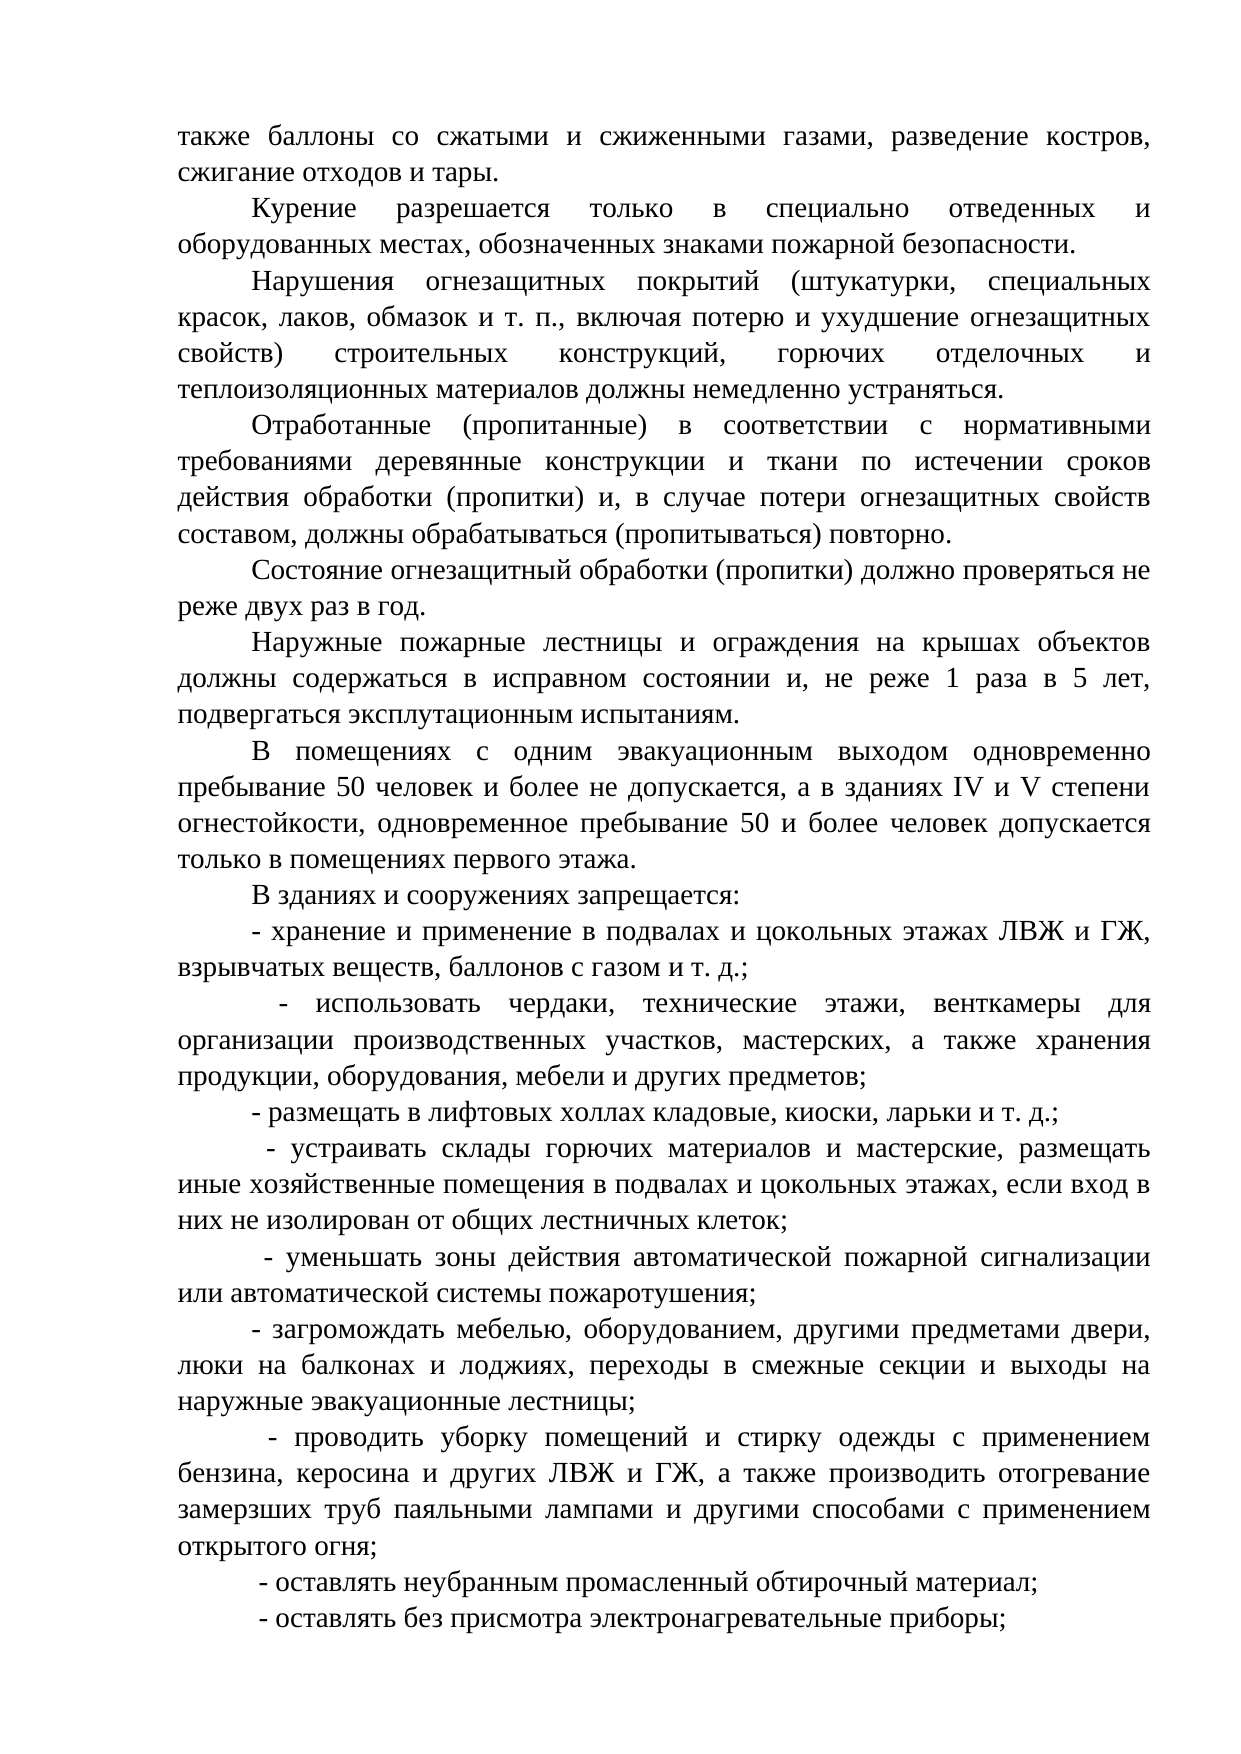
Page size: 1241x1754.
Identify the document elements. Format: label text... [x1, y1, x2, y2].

text Состояние огнезащитный обработки (пропитки) должно проверяться не реже двух раз в год. [177, 552, 1152, 622]
text В зданиях и сооружениях запрещается: [177, 877, 1152, 911]
text - хранение и применение в подвалах и цокольных этажах ЛВЖ и ГЖ, взрывчатых веществ, баллонов с газом и т. д.; [177, 913, 1152, 983]
text - оставлять неубранным промасленный обтирочный материал; [177, 1564, 1152, 1597]
text - использовать чердаки, технические этажи, венткамеры для организации производственных участков, мастерских, а также хранения продукции, оборудования, мебели и других предметов; [177, 986, 1152, 1091]
text - устраивать склады горючих материалов и мастерские, размещать иные хозяйственные помещения в подвалах и цокольных этажах, если вход в них не изолирован от общих лестничных клеток; [177, 1130, 1152, 1236]
text Нарушения огнезащитных покрытий (штукатурки, специальных красок, лаков, обмазок и т. п., включая потерю и ухудшение огнезащитных свойств) строительных конструкций, горючих отделочных и теплоизоляционных материалов должны немедленно устраняться. [177, 263, 1152, 405]
text - уменьшать зоны действия автоматической пожарной сигнализации или автоматической системы пожаротушения; [177, 1239, 1152, 1308]
text - проводить уборку помещений и стирку одежды с применением бензина, керосина и других ЛВЖ и ГЖ, а также производить отогревание замерзших труб паяльными лампами и другими способами с применением открытого огня; [177, 1419, 1152, 1561]
text Курение разрешается только в специально отведенных и оборудованных местах, обозначенных знаками пожарной безопасности. [177, 190, 1152, 260]
text - загромождать мебелью, оборудованием, другими предметами двери, люки на балконах и лоджиях, переходы в смежные секции и выходы на наружные эвакуационные лестницы; [177, 1311, 1152, 1417]
text Отработанные (пропитанные) в соответствии с нормативными требованиями деревянные конструкции и ткани по истечении сроков действия обработки (пропитки) и, в случае потери огнезащитных свойств составом, должны обрабатываться (пропитываться) повторно. [177, 407, 1152, 549]
text - оставлять без присмотра электронагревательные приборы; [177, 1600, 1152, 1634]
text В помещениях с одним эвакуационным выходом одновременно пребывание 50 человек и более не допускается, а в зданиях IV и V степени огнестойкости, одновременное пребывание 50 и более человек допускается только в помещениях первого этажа. [177, 733, 1152, 874]
text Наружные пожарные лестницы и ограждения на крышах объектов должны содержаться в исправном состоянии и, не реже 1 раза в 5 лет, подвергаться эксплутационным испытаниям. [177, 624, 1152, 730]
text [177, 118, 1152, 188]
text - размещать в лифтовых холлах кладовые, киоски, ларьки и т. д.; [177, 1094, 1152, 1128]
